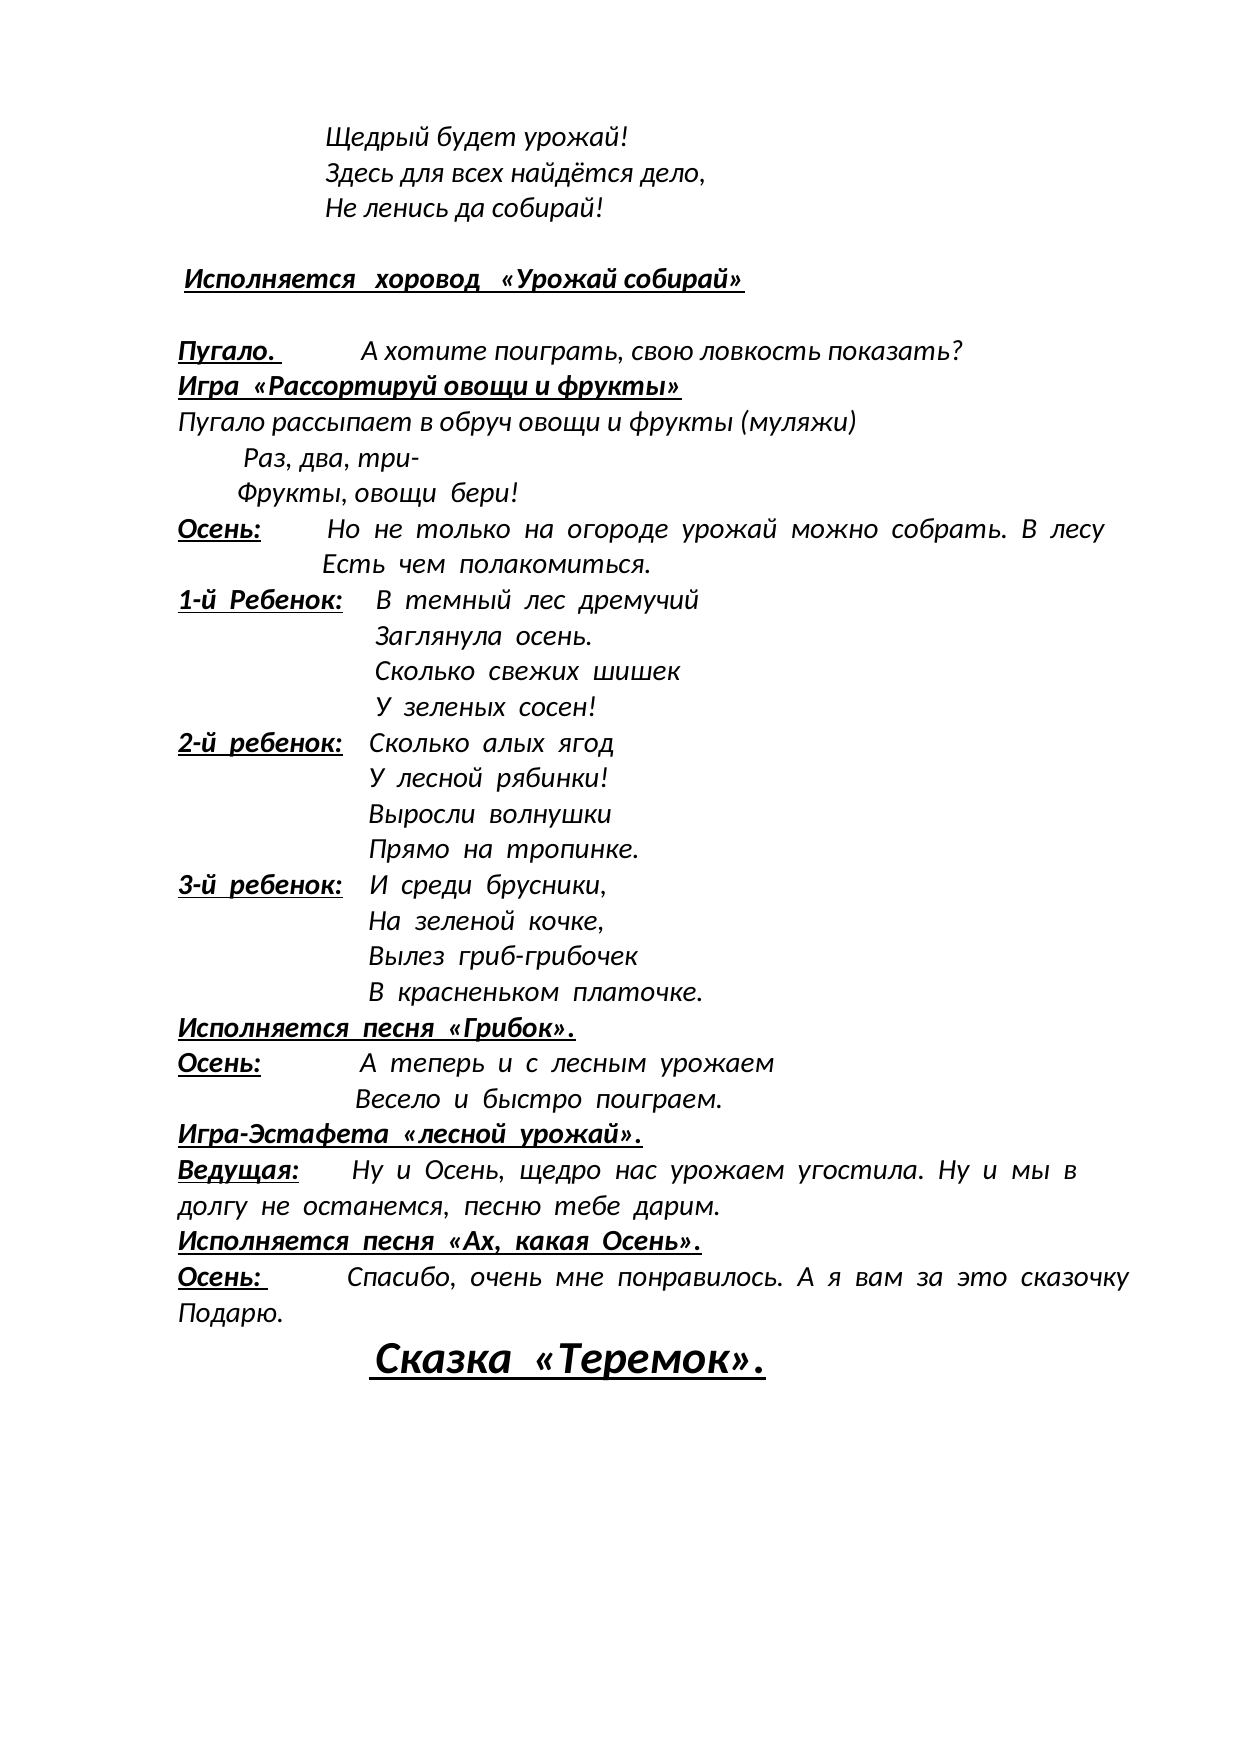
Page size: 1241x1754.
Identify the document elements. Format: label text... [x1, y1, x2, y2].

text 2-й ребенок: Сколько алых ягод [177, 724, 1152, 759]
text 3-й ребенок: И среди брусники, [177, 866, 1152, 902]
text Сколько свежих шишек [177, 652, 1152, 688]
text Весело и быстро поиграем. [177, 1080, 1152, 1116]
text На зеленой кочке, [177, 902, 1152, 937]
text Исполняется хоровод «Урожай собирай» [177, 261, 1152, 296]
text 1-й Ребенок: В темный лес дремучий [177, 581, 1152, 617]
text Пугало. А хотите поиграть, свою ловкость показать? [177, 332, 1152, 367]
text У лесной рябинки! [177, 759, 1152, 795]
text Исполняется песня «Ах, какая Осень». [177, 1222, 1152, 1258]
text Вылез гриб-грибочек [177, 937, 1152, 973]
text Щедрый будет урожай! [177, 118, 1152, 154]
text Заглянула осень. [177, 617, 1152, 652]
text Здесь для всех найдётся дело, [177, 154, 1152, 189]
text Фрукты, овощи бери! [177, 474, 1152, 510]
text Игра-Эстафета «лесной урожай». [177, 1116, 1152, 1151]
text Игра «Рассортируй овощи и фрукты» [177, 367, 1152, 403]
text Прямо на тропинке. [177, 831, 1152, 866]
text Осень: А теперь и с лесным урожаем [177, 1044, 1152, 1080]
text Есть чем полакомиться. [177, 546, 1152, 581]
text У зеленых сосен! [177, 688, 1152, 724]
text Исполняется песня «Грибок». [177, 1009, 1152, 1044]
text Раз, два, три- [177, 439, 1152, 474]
text Осень: Но не только на огороде урожай можно собрать. В лесу [177, 510, 1152, 546]
text Пугало рассыпает в обруч овощи и фрукты (муляжи) [177, 403, 1152, 439]
text Выросли волнушки [177, 795, 1152, 831]
text Не ленись да собирай! [177, 189, 1152, 225]
text Ведущая: Ну и Осень, щедро нас урожаем угостила. Ну и мы в долгу не останемся, песню тебе дарим. [177, 1151, 1152, 1222]
text Сказка «Теремок». [177, 1329, 1152, 1385]
text Осень: Спасибо, очень мне понравилось. А я вам за это сказочку [177, 1258, 1152, 1294]
text Подарю. [177, 1294, 1152, 1329]
text В красненьком платочке. [177, 973, 1152, 1009]
